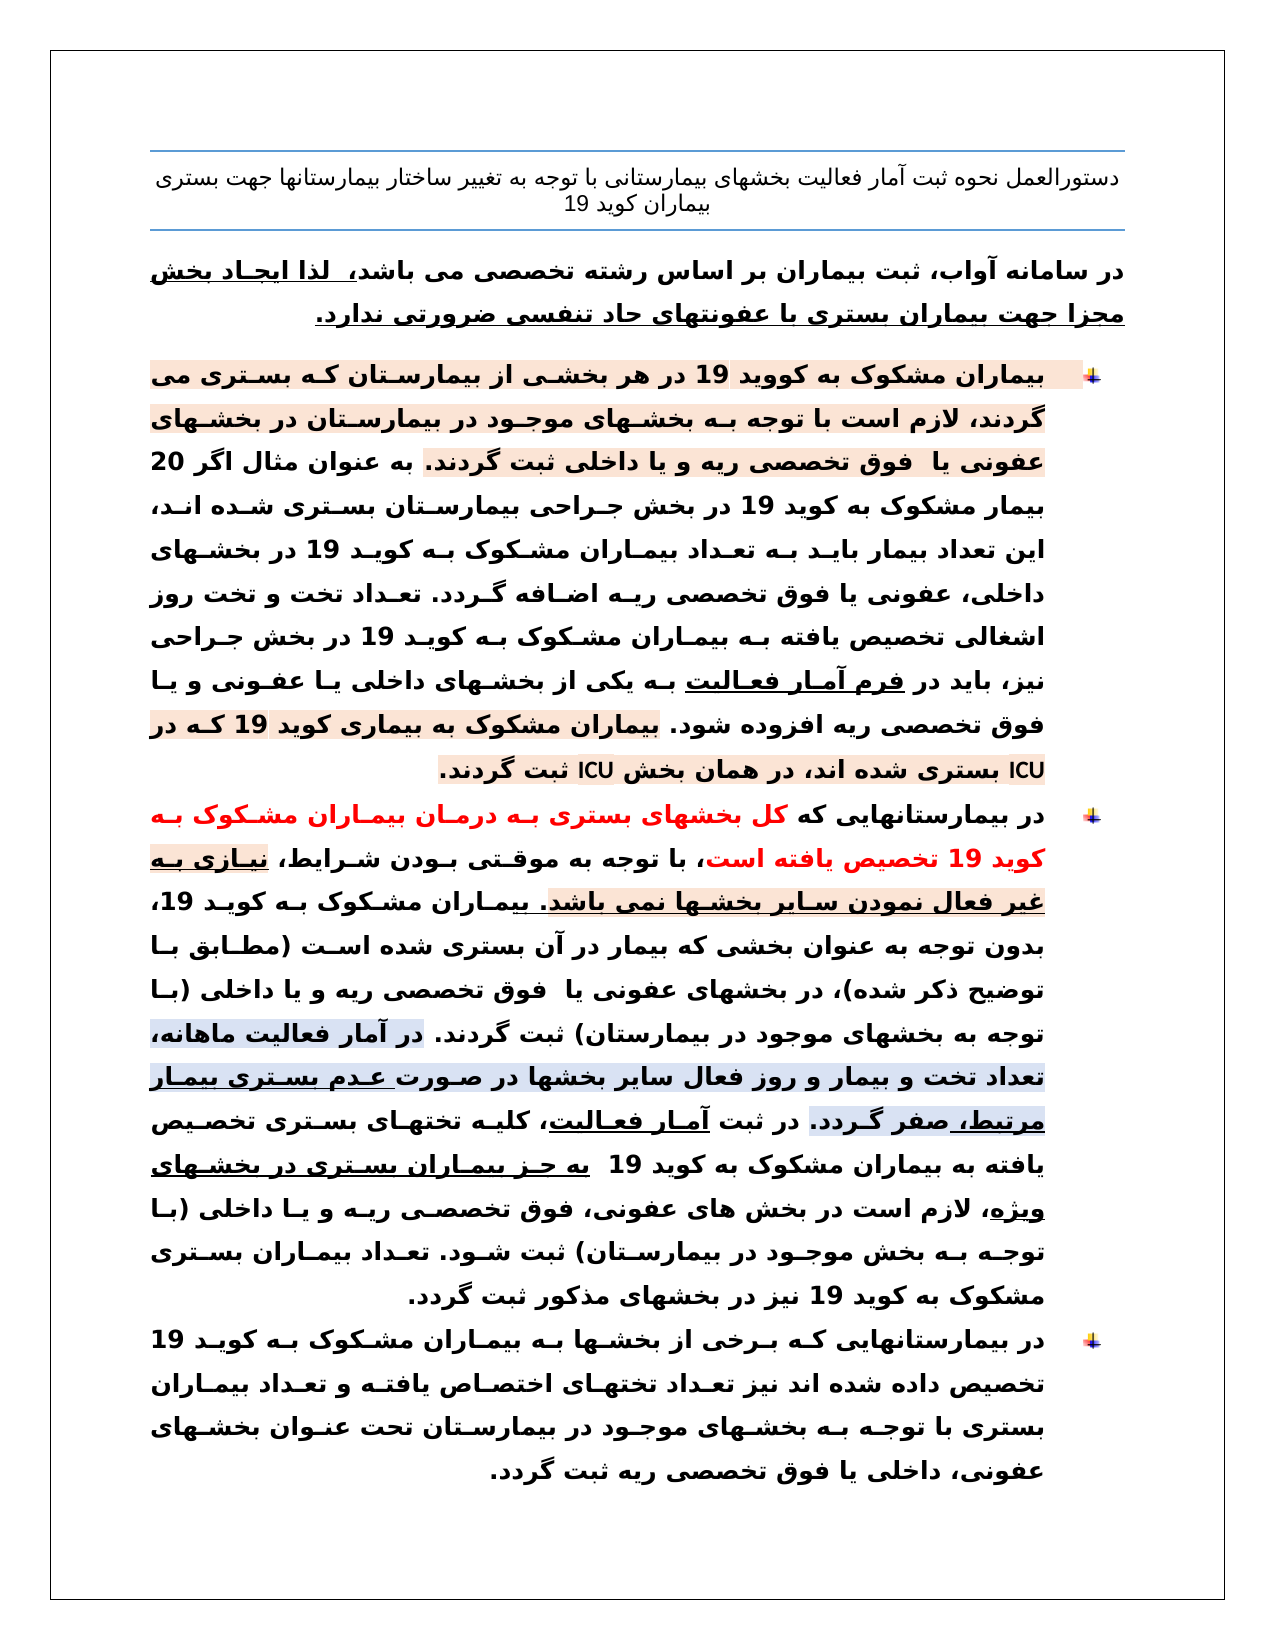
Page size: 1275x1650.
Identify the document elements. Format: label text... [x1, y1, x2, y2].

list بیماران مشکوک به کووید 19 در هر بخشی از بیمارستان که بستری می گردند، لازم است با توجه به بخشهای موجود در بیمارستان در بخشهای عفونی یا فوق تخصصی ریه و یا داخلی ثبت گردند. به عنوان مثال اگر 20 بیمار مشکوک به کوید 19 در بخش جراحی بیمارستان بستری شده اند، این تعداد بیمار باید به تعداد بیماران مشکوک به کوید 19 در بخشهای داخلی، عفونی یا فوق تخصصی ریه اضافه گردد. تعداد تخت و تخت روز اشغالی تخصیص یافته به بیماران مشکوک به کوید 19 در بخش جراحی نیز، باید در فرم آمار فعالیت به یکی از بخشهای داخلی یا عفونی و یا فوق تخصصی ریه افزوده شود. بیماران مشکوک به بیماری کوید 19 که در ICU بستری شده اند، در همان بخش ICU ثبت گردند. [150, 360, 1083, 785]
picture [1083, 806, 1101, 824]
picture [1083, 1331, 1101, 1349]
text در سامانه آواب، ثبت بیماران بر اساس رشته تخصصی می باشد، لذا ایجاد بخش مجزا جهت بیماران بستری با عفونتهای حاد تنفسی ضرورتی ندارد. [150, 256, 1125, 329]
list در بیمارستانهایی که برخی از بخشها به بیماران مشکوک به کوید 19 تخصیص داده شده اند نیز تعداد تختهای اختصاص یافته و تعداد بیماران بستری با توجه به بخشهای موجود در بیمارستان تحت عنوان بخشهای عفونی، داخلی یا فوق تخصصی ریه ثبت گردد. [150, 1325, 1083, 1486]
picture [1083, 366, 1101, 384]
list در بیمارستانهایی که کل بخشهای بستری به درمان بیماران مشکوک به کوید 19 تخصیص یافته است، با توجه به موقتی بودن شرایط، نیازی به غیر فعال نمودن سایر بخشها نمی باشد. بیماران مشکوک به کوید 19، بدون توجه به عنوان بخشی که بیمار در آن بستری شده است (مطابق با توضیح ذکر شده)، در بخشهای عفونی یا فوق تخصصی ریه و یا داخلی (با توجه به بخشهای موجود در بیمارستان) ثبت گردند. در آمار فعالیت ماهانه، تعداد تخت و بیمار و روز فعال سایر بخشها در صورت عدم بستری بیمار مرتبط، صفر گردد. در ثبت آمار فعالیت، کلیه تختهای بستری تخصیص یافته به بیماران مشکوک به کوید 19 به جز بیماران بستری در بخشهای ویژه، لازم است در بخش های عفونی، فوق تخصصی ریه و یا داخلی (با توجه به بخش موجود در بیمارستان) ثبت شود. تعداد بیماران بستری مشکوک به کوید 19 نیز در بخشهای مذکور ثبت گردد. [150, 800, 1083, 1311]
